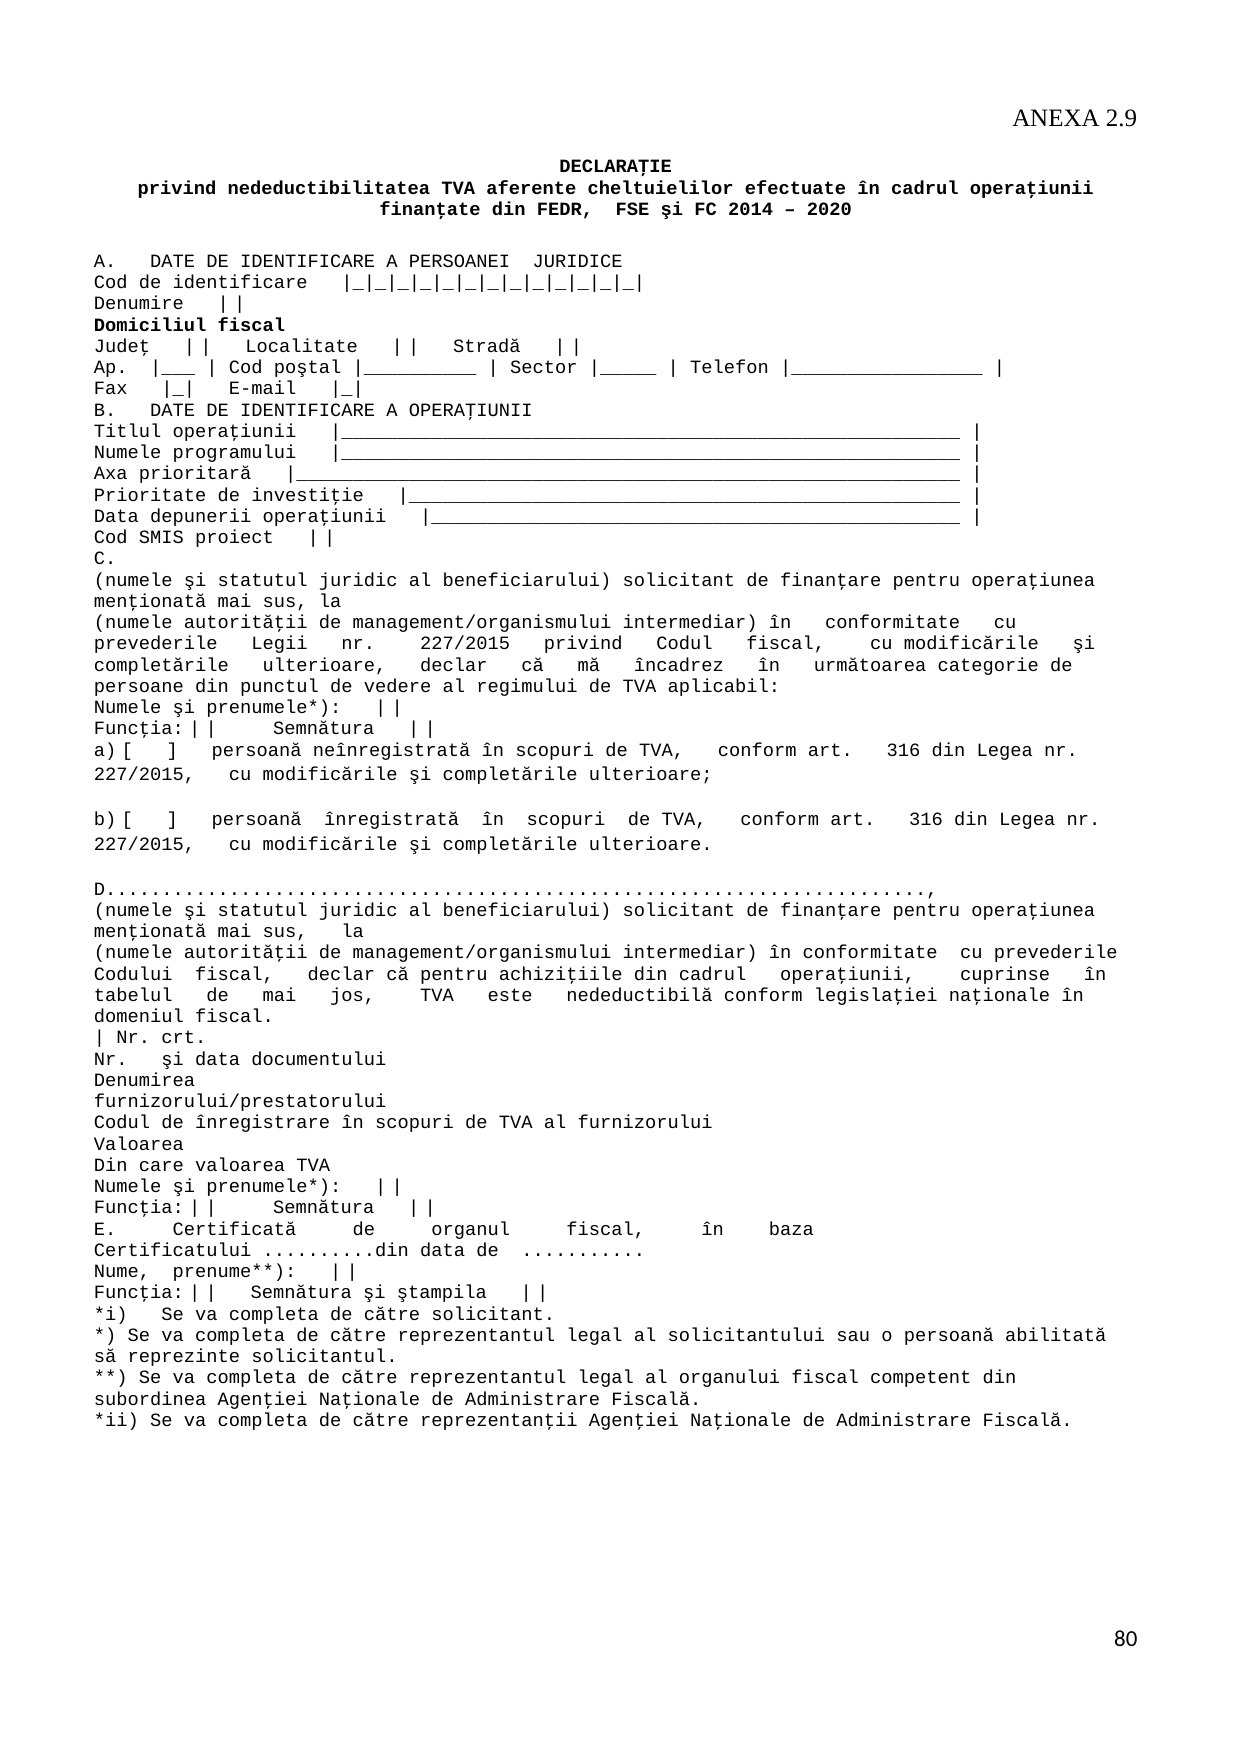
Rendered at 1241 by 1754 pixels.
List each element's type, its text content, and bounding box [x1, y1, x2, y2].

text A. DATE DE IDENTIFICARE A PERSOANEI JURIDICE [94, 252, 1137, 273]
text Titlul operaţiunii |_______________________________________________________ | [94, 422, 1137, 443]
text Axa prioritară |___________________________________________________________ | [94, 464, 1137, 485]
text | Nr. crt. [94, 1028, 1137, 1049]
text Din care valoarea TVA [94, 1156, 1137, 1177]
text DECLARAŢIE [94, 157, 1137, 178]
text b) [ ] persoană înregistrată în scopuri de TVA, conform art. 316 din Legea nr. 227/2015, cu modificările şi completările ulterioare. [94, 810, 1137, 856]
text (numele şi statutul juridic al beneficiarului) solicitant de finanţare pentru operaţiunea menţionată mai sus, la [94, 570, 1137, 613]
text Denumire | | [94, 294, 1137, 315]
text Data depunerii operaţiunii |_______________________________________________ | [94, 507, 1137, 528]
text Denumirea [94, 1071, 1137, 1092]
text Cod SMIS proiect | | [94, 528, 1137, 549]
text Domiciliul fiscal [94, 315, 1137, 337]
text Codul de înregistrare în scopuri de TVA al furnizorului [94, 1113, 1137, 1134]
text *ii) Se va completa de către reprezentanţii Agenţiei Naţionale de Administrare Fiscală. [94, 1411, 1137, 1432]
text Judeţ | | Localitate | | Stradă | | [94, 337, 1137, 358]
text Numele şi prenumele*): | | [94, 1177, 1137, 1198]
text Numele şi prenumele*): | | [94, 698, 1137, 719]
text furnizorului/prestatorului [94, 1092, 1137, 1113]
text Nr. şi data documentului [94, 1049, 1137, 1071]
text Ap. |___ | Cod poştal |__________ | Sector |_____ | Telefon |_________________ | [94, 358, 1137, 379]
text Cod de identificare |_|_|_|_|_|_|_|_|_|_|_|_|_| [94, 273, 1137, 294]
text Nume, prenume**): | | [94, 1262, 1137, 1283]
text ANEXA 2.9 [94, 103, 1137, 132]
text Prioritate de investiţie |_________________________________________________ | [94, 485, 1137, 507]
text (numele autorităţii de management/organismului intermediar) în conformitate cu prevederile Codului fiscal, declar că pentru achiziţiile din cadrul operaţiunii, cuprinse în tabelul de mai jos, TVA este nedeductibilă conform legislaţiei naţionale în domeniul fiscal. [94, 943, 1137, 1028]
text B. DATE DE IDENTIFICARE A OPERAŢIUNII [94, 400, 1137, 422]
text C. [94, 549, 1137, 570]
text Funcţia: | | Semnătura | | [94, 719, 1137, 740]
text Numele programului |_______________________________________________________ | [94, 443, 1137, 464]
text privind nedeductibilitatea TVA aferente cheltuielilor efectuate în cadrul operaţiunii finanţate din FEDR, FSE şi FC 2014 – 2020 [94, 178, 1137, 221]
text Valoarea [94, 1134, 1137, 1156]
text *i) Se va completa de către solicitant. [94, 1304, 1137, 1326]
text (numele autorităţii de management/organismului intermediar) în conformitate cu prevederile Legii nr. 227/2015 privind Codul fiscal, cu modificările şi completările ulterioare, declar că mă încadrez în următoarea categorie de persoane din punctul de vedere al regimului de TVA aplicabil: [94, 613, 1137, 698]
text D........................................................................., [94, 879, 1137, 901]
text a) [ ] persoană neînregistrată în scopuri de TVA, conform art. 316 din Legea nr. 227/2015, cu modificările şi completările ulterioare; [94, 740, 1137, 786]
text **) Se va completa de către reprezentantul legal al organului fiscal competent din subordinea Agenţiei Naţionale de Administrare Fiscală. [94, 1368, 1137, 1411]
text E. Certificată de organul fiscal, în baza Certificatului ..........din data de ........... [94, 1219, 1137, 1262]
text Funcţia: | | Semnătura | | [94, 1198, 1137, 1219]
text Funcţia: | | Semnătura şi ştampila | | [94, 1283, 1137, 1304]
text Fax |_| E-mail |_| [94, 379, 1137, 400]
text *) Se va completa de către reprezentantul legal al solicitantului sau o persoană abilitată să reprezinte solicitantul. [94, 1326, 1137, 1368]
text (numele şi statutul juridic al beneficiarului) solicitant de finanţare pentru operaţiunea menţionată mai sus, la [94, 901, 1137, 943]
